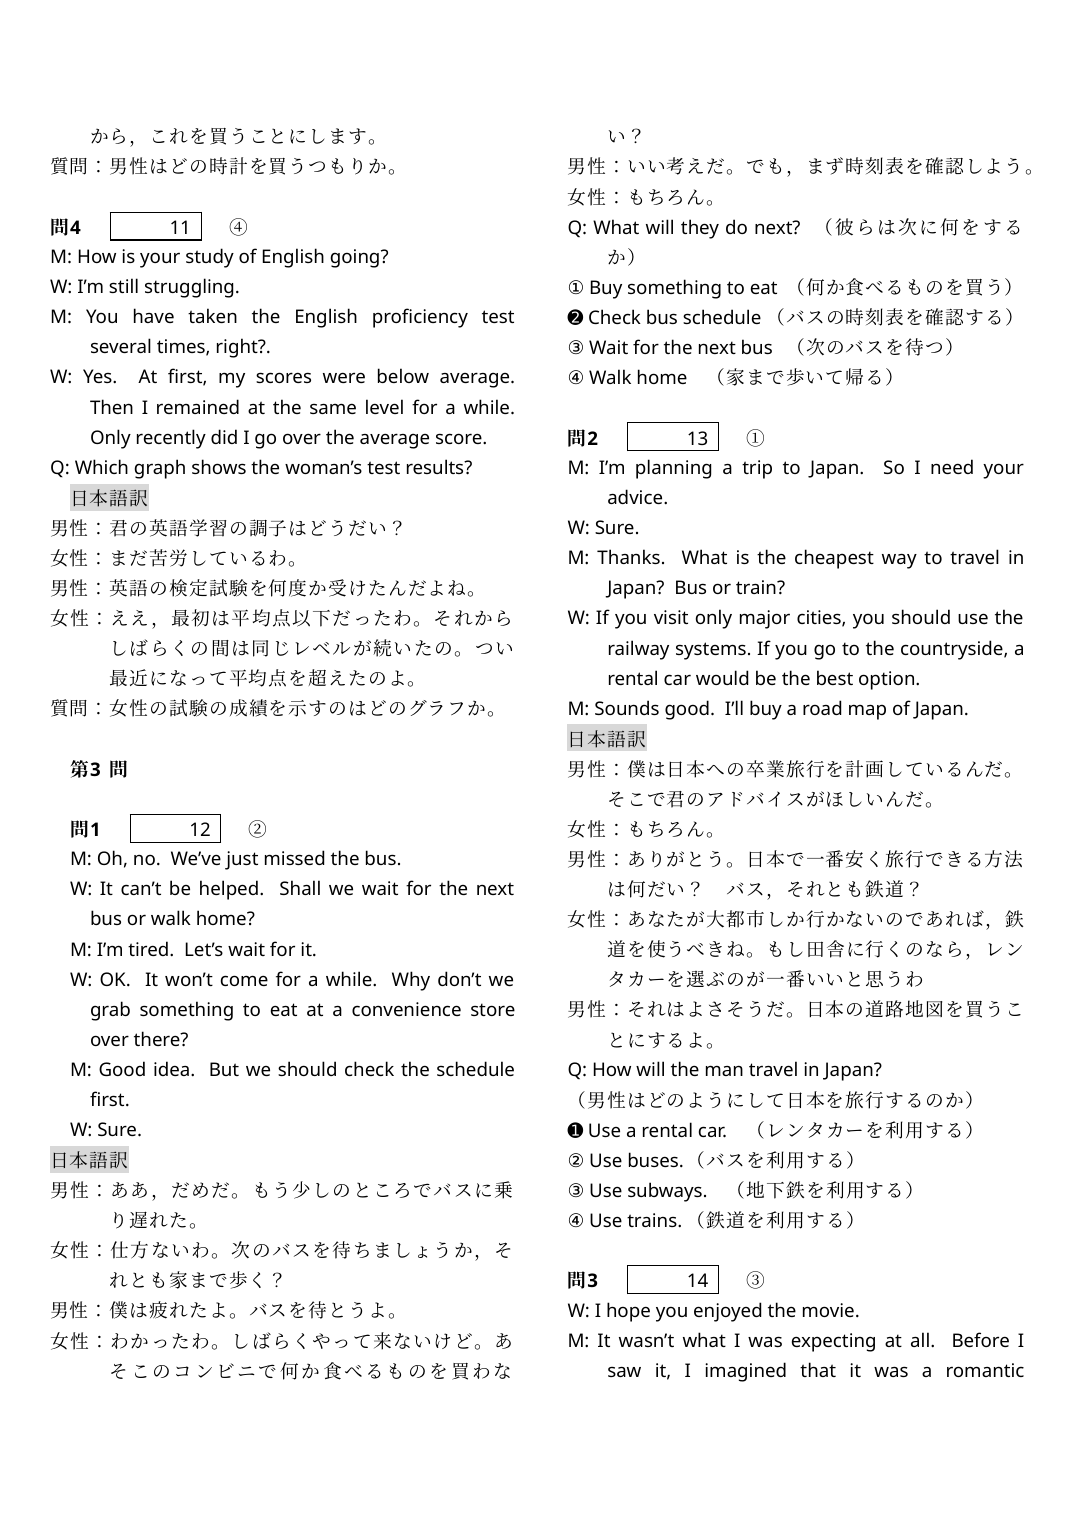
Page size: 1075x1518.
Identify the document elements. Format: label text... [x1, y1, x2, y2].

text 女性：わかったわ。しばらくやって来ないけど。あそこのコンビニで何か食べるものを買わない？ [50, 1325, 515, 1385]
text M: It wasn’t what I was expecting at all. Before I saw it, I imagined that it was a romantic comedy for teenagers. [559, 1325, 1025, 1385]
text M: Oh, no. We’ve just missed the bus. [52, 843, 515, 873]
text M: I’m planning a trip to Japan. So I need your advice. [559, 452, 1025, 512]
text 男性：いい考えだ。でも，まず時刻表を確認しよう。 [559, 151, 1025, 181]
text ➋ Check bus schedule（バスの時刻表を確認する） [559, 301, 1025, 331]
text ② Use buses.（バスを利用する） [559, 1144, 1025, 1174]
text M: Good idea. But we should check the schedule first. [52, 1054, 515, 1114]
text 日本語訳 [50, 482, 515, 512]
text 問4 11 ④ [50, 211, 201, 241]
text ① Buy something to eat（何か食べるものを買う） [559, 271, 1025, 301]
text 問1 12 ② [221, 813, 515, 843]
text 問4 11 ④ [202, 211, 515, 241]
text 女性：わかったわ。しばらくやって来ないけど。あそこのコンビニで何か食べるものを買わない？ [559, 121, 1025, 151]
text M: How is your study of English going? [50, 241, 515, 271]
text 女性：仕方ないわ。次のバスを待ちましょうか，それとも家まで歩く？ [50, 1234, 515, 1295]
text W: I’m still struggling. [50, 271, 515, 301]
text W: Sure. [52, 1114, 515, 1144]
text 女性：ええ，最初は平均点以下だったわ。それからしばらくの間は同じレベルが続いたの。つい最近になって平均点を超えたのよ。 [50, 602, 515, 693]
text M: I’m tired. Let’s wait for it. [52, 933, 515, 964]
text 女性：まだ苦労しているわ。 [50, 542, 515, 572]
text 問3 14 ③ [559, 1265, 627, 1295]
text M: Sounds good. I’ll buy a road map of Japan. [559, 693, 1025, 723]
text Q: What will they do next?（彼らは次に何をするか） [562, 211, 1025, 271]
text Q: How will the man travel in Japan? [559, 1054, 1025, 1084]
text M: You have taken the English proficiency test several times, right?. [50, 301, 515, 362]
text 男性：ありがとう。日本で一番安く旅行できる方法は何だい？ バス，それとも鉄道？ [559, 843, 1025, 903]
text W: OK. It won’t come for a while. Why don’t we grab something to eat at a convenience store over there? [52, 964, 515, 1054]
text 男性：それはよさそうだ。日本の道路地図を買うことにするよ。 [559, 994, 1025, 1054]
text ④ Use trains.（鉄道を利用する） [559, 1204, 1025, 1234]
text 日本語訳 [559, 723, 1025, 753]
text 問2 13 ① [559, 422, 627, 452]
text ➊ Use a rental car.（レンタカーを利用する） [559, 1114, 1025, 1144]
text ④ Walk home（家まで歩いて帰る） [559, 362, 1025, 392]
text W: I hope you enjoyed the movie. [559, 1295, 1025, 1325]
text W: It can’t be helped. Shall we wait for the next bus or walk home? [52, 873, 515, 933]
text M: Thanks. What is the cheapest way to travel in Japan? Bus or train? [559, 542, 1025, 602]
text 男性：僕は日本への卒業旅行を計画しているんだ。そこで君のアドバイスがほしいんだ。 [559, 753, 1025, 813]
text 男性：英語の検定試験を何度か受けたんだよね。 [50, 572, 515, 602]
text 質問：男性はどの時計を買うつもりか。 [50, 151, 515, 181]
text W: If you visit only major cities, you should use the railway systems. If you go to the countryside, a rental car would be the best option. [559, 602, 1025, 693]
text 男性：僕は疲れたよ。バスを待とうよ。 [50, 1295, 515, 1325]
text （男性はどのようにして日本を旅行するのか） [559, 1084, 1025, 1114]
text 女性：もちろん。 [559, 813, 1025, 843]
text 男性：そうですね。やっぱり日付は必要です。ですから，これを買うことにします。 [50, 121, 515, 151]
text 女性：あなたが大都市しか行かないのであれば，鉄道を使うべきね。もし田舎に行くのなら，レンタカーを選ぶのが一番いいと思うわ [559, 903, 1025, 994]
text 第3問 [50, 753, 515, 783]
text 問2 13 ① [628, 422, 1025, 452]
text 質問：女性の試験の成績を示すのはどのグラフか。 [50, 693, 515, 723]
text 女性：もちろん。 [559, 181, 1025, 211]
text W: Yes. At first, my scores were below average. Then I remained at the same level for a while. Only recently did I go over the average score. [50, 362, 515, 452]
text Q: Which graph shows the woman’s test results? [50, 452, 515, 482]
text ③ Use subways.（地下鉄を利用する） [559, 1174, 1025, 1204]
text 日本語訳 [50, 1144, 515, 1174]
text 問1 12 ② [50, 813, 220, 843]
text 男性：君の英語学習の調子はどうだい？ [50, 512, 515, 542]
text 男性：ああ，だめだ。もう少しのところでバスに乗り遅れた。 [50, 1174, 515, 1234]
text ③ Wait for the next bus（次のバスを待つ） [559, 331, 1025, 362]
text 問3 14 ③ [628, 1265, 1025, 1295]
text W: Sure. [559, 512, 1025, 542]
